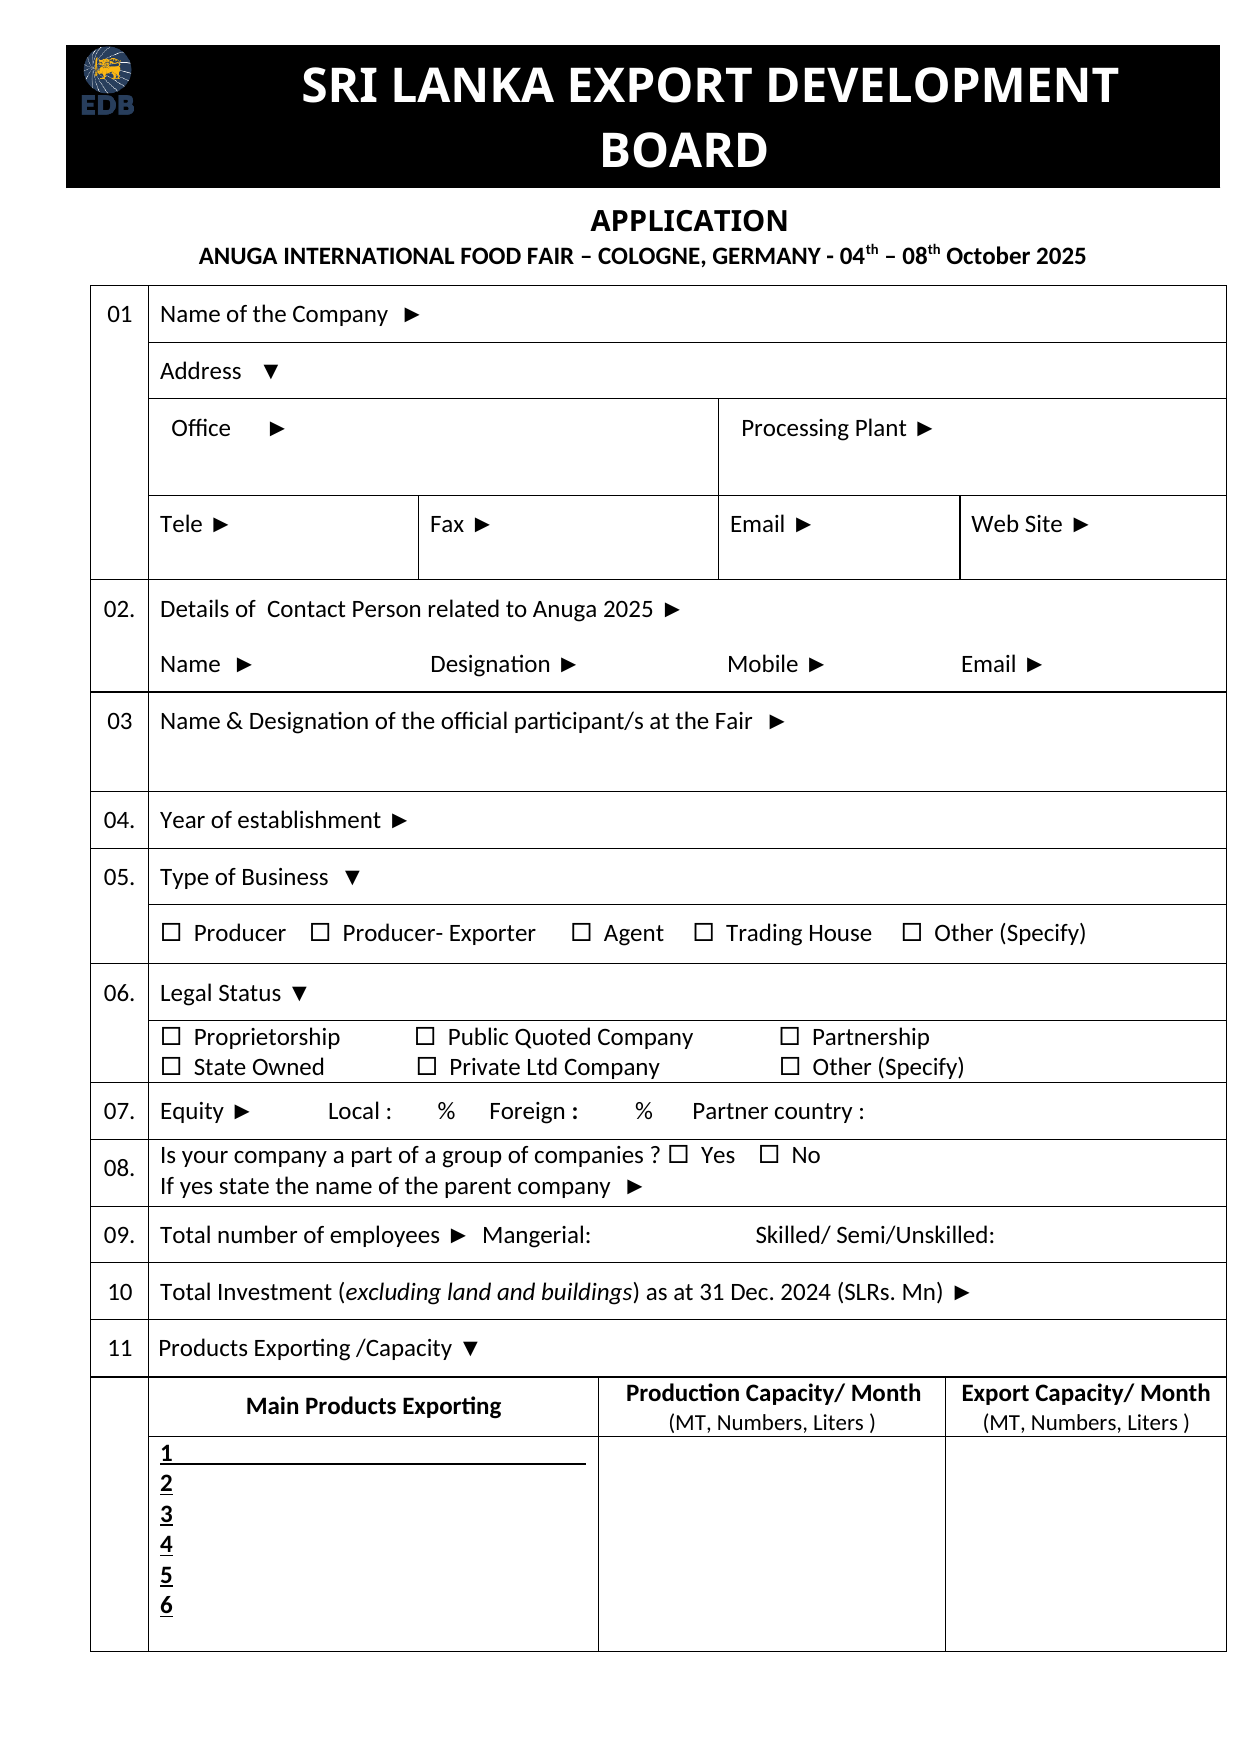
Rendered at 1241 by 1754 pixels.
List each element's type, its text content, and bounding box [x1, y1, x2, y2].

table_cell Products Exporting /Capacity ▼ [149, 1320, 1226, 1376]
table_cell Main Products Exporting [149, 1378, 598, 1436]
table_cell Is your company a part of a group of companies ? Yes No If yes state the name of the parent company ► [149, 1140, 1226, 1206]
text ANUGA INTERNATIONAL FOOD FAIR – COLOGNE, GERMANY - 04th – 08th October 2025 [90, 240, 1195, 271]
table_cell Address ▼ [149, 343, 1226, 398]
table_cell 02. [91, 580, 148, 691]
table_cell Tele ► [149, 496, 418, 579]
table_cell [91, 1378, 148, 1651]
table_cell Fax ► [419, 496, 718, 579]
picture [79, 45, 135, 125]
table_cell Producer Producer- Exporter Agent Trading House Other (Specify) [149, 905, 1226, 963]
table_cell Type of Business ▼ [149, 849, 1226, 904]
table_cell 10 [91, 1263, 148, 1319]
title SRI LANKA EXPORT DEVELOPMENT BOARD [769, 51, 1214, 182]
table_cell Office ► [149, 399, 718, 495]
table_cell [599, 1437, 945, 1651]
table_cell Export Capacity/ Month (MT, Numbers, Liters ) [946, 1378, 1226, 1436]
table_cell Processing Plant ► [719, 399, 1226, 495]
table_header Name of the Company ► [149, 286, 1226, 342]
table_cell 03 [91, 693, 148, 791]
table_cell Equity ► Local : % Foreign : % Partner country : [149, 1083, 1226, 1138]
table_header 01 [91, 286, 148, 579]
table_cell 05. [91, 849, 148, 963]
table_cell Total Investment (excluding land and buildings) as at 31 Dec. 2024 (SLRs. Mn) ► [149, 1263, 1226, 1319]
table_cell 07. [91, 1083, 148, 1138]
table_cell 08. [91, 1140, 148, 1206]
table_cell Year of establishment ► [149, 792, 1226, 847]
table_cell Name & Designation of the official participant/s at the Fair ► [149, 693, 1226, 791]
table_cell Total number of employees ► Mangerial: Skilled/ Semi/Unskilled: [149, 1207, 1226, 1262]
table_cell 04. [91, 792, 148, 847]
table_cell Web Site ► [961, 496, 1226, 579]
text APPLICATION [184, 201, 1195, 240]
table_cell Production Capacity/ Month (MT, Numbers, Liters ) [599, 1378, 945, 1436]
table_cell Details of Contact Person related to Anuga 2025 ► Name ► Designation ► Mobile ► Email ► [149, 580, 1226, 691]
table_cell 06. [91, 964, 148, 1082]
table_cell Email ► [719, 496, 959, 579]
table_cell 11 [91, 1320, 148, 1376]
title SRI LANKA EXPORT DEVELOPMENT BOARD [73, 51, 599, 182]
table_cell Legal Status ▼ [149, 964, 1226, 1020]
table_cell Proprietorship Public Quoted Company Partnership State Owned Private Ltd Company Other (Specify) [149, 1021, 1226, 1082]
table_cell 1 2 3 4 5 6 [149, 1437, 598, 1651]
table_cell 09. [91, 1207, 148, 1262]
table_cell [946, 1437, 1226, 1651]
